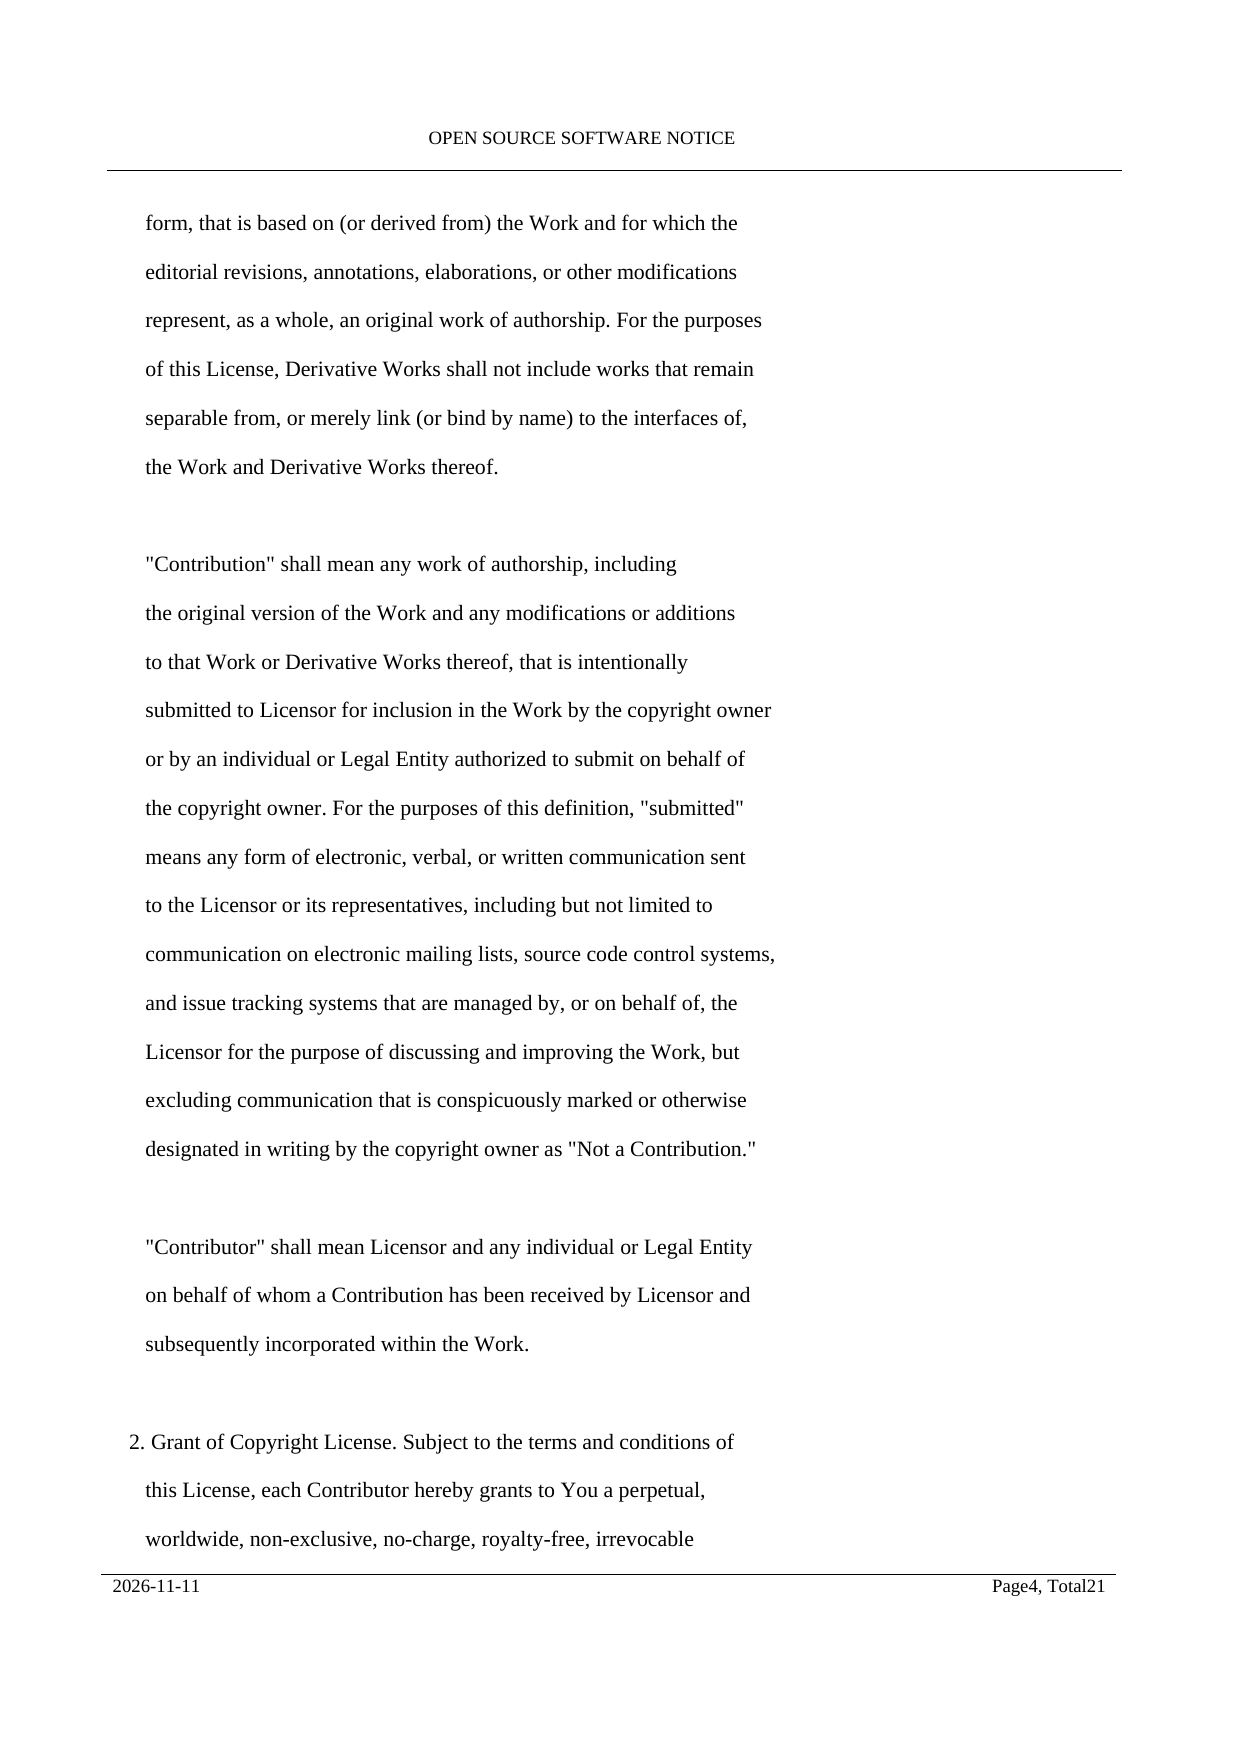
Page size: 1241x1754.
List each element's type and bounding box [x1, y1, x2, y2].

text [112, 206, 1128, 1555]
